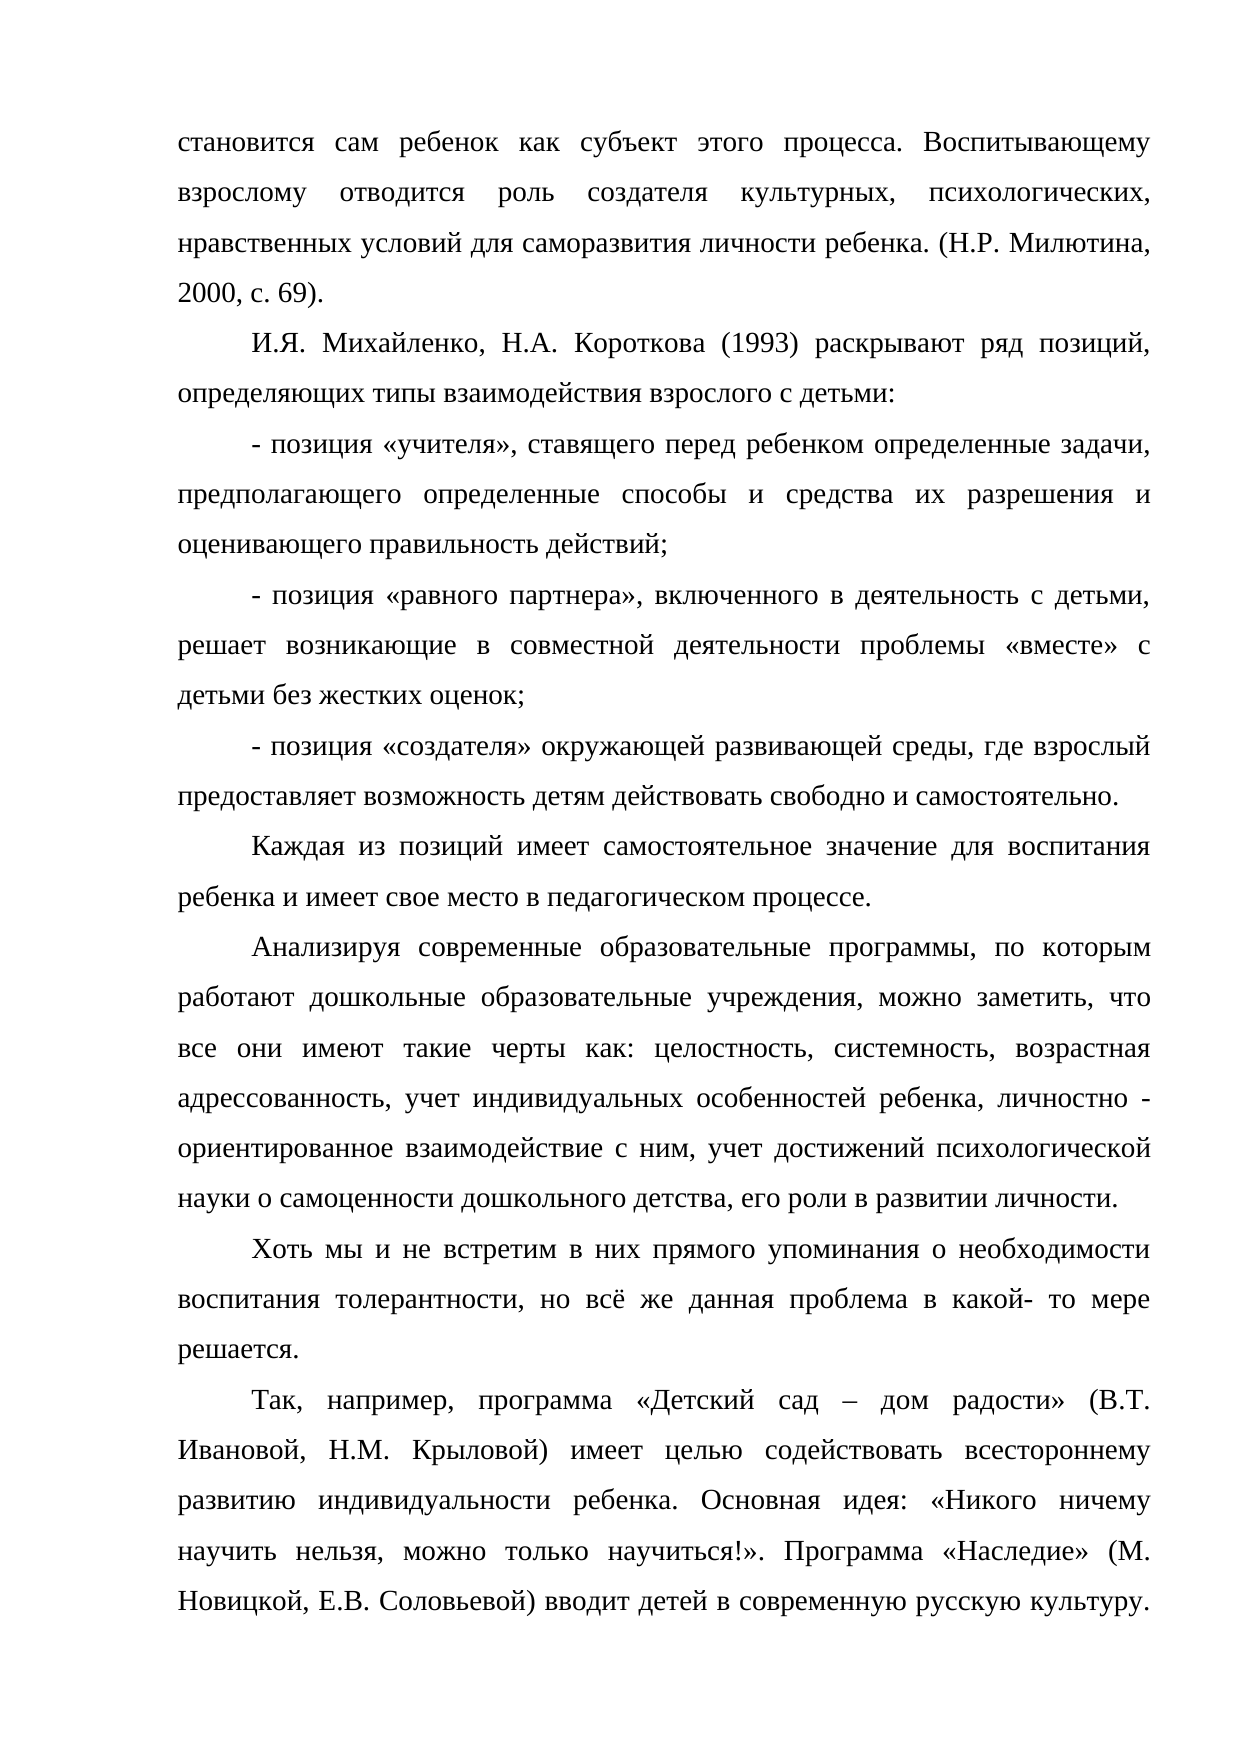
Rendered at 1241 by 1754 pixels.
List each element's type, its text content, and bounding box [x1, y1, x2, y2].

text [177, 124, 1152, 308]
text - позиция «равного партнера», включенного в деятельность с детьми, решает возникающие в совместной деятельности проблемы «вместе» с детьми без жестких оценок; [177, 577, 1152, 711]
text - позиция «создателя» окружающей развивающей среды, где взрослый предоставляет возможность детям действовать свободно и самостоятельно. [177, 728, 1152, 812]
text Хоть мы и не встретим в них прямого упоминания о необходимости воспитания толерантности, но всё же данная проблема в какой- то мере решается. [177, 1231, 1152, 1365]
text Каждая из позиций имеет самостоятельное значение для воспитания ребенка и имеет свое место в педагогическом процессе. [177, 828, 1152, 912]
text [177, 1382, 1152, 1617]
text Анализируя современные образовательные программы, по которым работают дошкольные образовательные учреждения, можно заметить, что все они имеют такие черты как: целостность, системность, возрастная адрессованность, учет индивидуальных особенностей ребенка, личностно - ориентированное взаимодействие с ним, учет достижений психологической науки о самоценности дошкольного детства, его роли в развитии личности. [177, 929, 1152, 1214]
text И.Я. Михайленко, Н.А. Короткова (1993) раскрывают ряд позиций, определяющих типы взаимодействия взрослого с детьми: [177, 325, 1152, 409]
text - позиция «учителя», ставящего перед ребенком определенные задачи, предполагающего определенные способы и средства их разрешения и оценивающего правильность действий; [177, 426, 1152, 560]
